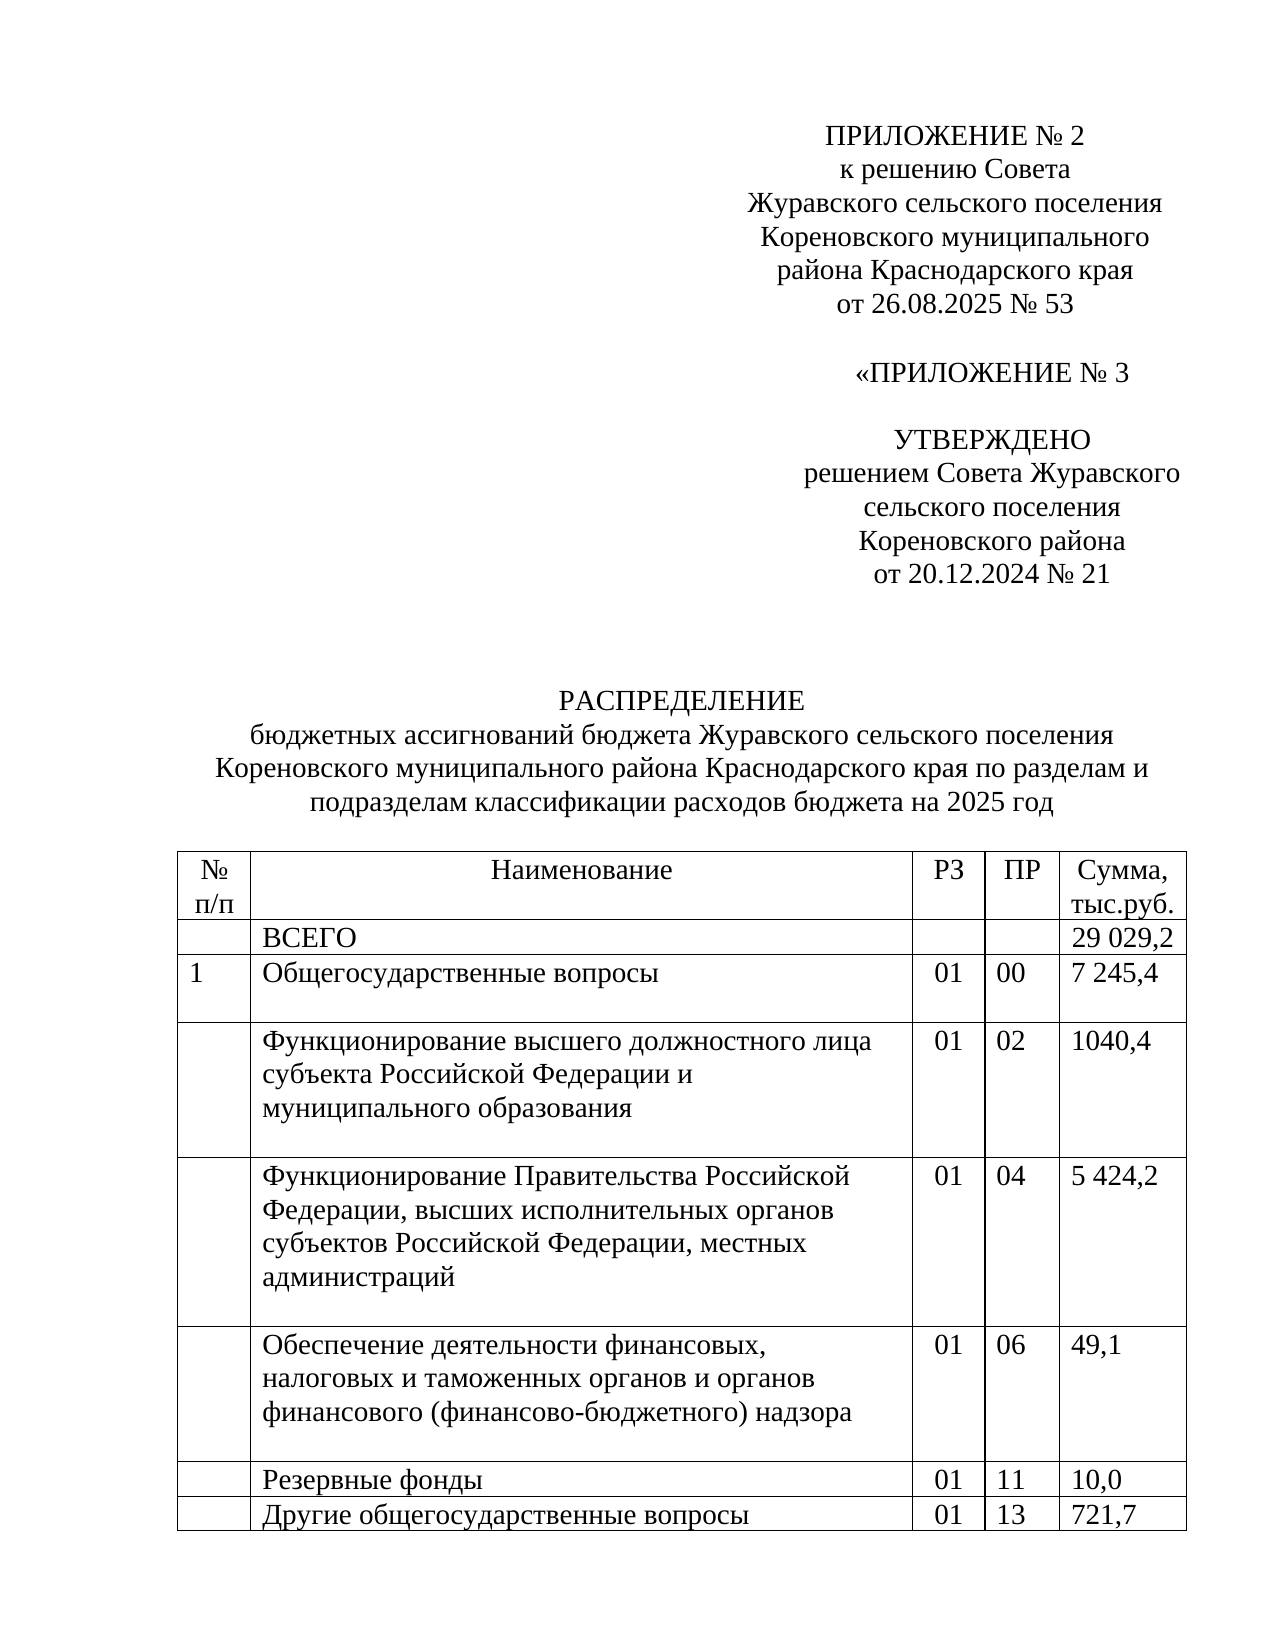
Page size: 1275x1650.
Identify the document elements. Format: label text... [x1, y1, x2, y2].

table_header ПР [986, 852, 1059, 919]
text «ПРИЛОЖЕНИЕ № 3 [177, 355, 1186, 388]
table_cell 04 [986, 1158, 1059, 1326]
table_cell 29 029,2 [1060, 920, 1186, 954]
table_cell Резервные фонды [251, 1462, 912, 1496]
text бюджетных ассигнований бюджета Журавского сельского поселения [177, 717, 1186, 751]
table_cell 01 [913, 955, 984, 1022]
text Кореновского муниципального [723, 219, 1186, 252]
table_cell 01 [913, 1327, 984, 1461]
table_cell 11 [986, 1462, 1059, 1496]
text Кореновского муниципального района Краснодарского края по разделам и подразделам классификации расходов бюджета на 2025 год [177, 751, 1186, 818]
table_header № п/п [178, 852, 250, 919]
table_cell 1040,4 [1060, 1023, 1186, 1157]
table_cell 721,7 [1060, 1497, 1186, 1530]
table_cell [178, 1158, 250, 1326]
table_header РЗ [913, 852, 984, 919]
table_cell 01 [913, 1462, 984, 1496]
table_cell 49,1 [1060, 1327, 1186, 1461]
text ПРИЛОЖЕНИЕ № 2 [723, 118, 1186, 152]
table_cell [178, 1497, 250, 1530]
table_cell Обеспечение деятельности финансовых, налоговых и таможенных органов и органов финансового (финансово-бюджетного) надзора [251, 1327, 912, 1461]
table_cell 01 [913, 1497, 984, 1530]
table_cell ВСЕГО [251, 920, 912, 954]
table_cell [913, 920, 984, 954]
table_cell 7 245,4 [1060, 955, 1186, 1022]
table_cell 06 [986, 1327, 1059, 1461]
table_cell [178, 920, 250, 954]
table_cell Функционирование высшего должностного лица субъекта Российской Федерации и муниципального образования [251, 1023, 912, 1157]
table_cell [986, 920, 1059, 954]
table_cell 01 [913, 1158, 984, 1326]
table_cell 5 424,2 [1060, 1158, 1186, 1326]
table_cell 13 [986, 1497, 1059, 1530]
text Журавского сельского поселения [723, 185, 1186, 219]
table_cell 1 [178, 955, 250, 1022]
text от 20.12.2024 № 21 [177, 556, 1186, 590]
table_cell Общегосударственные вопросы [251, 955, 912, 1022]
table_cell 10,0 [1060, 1462, 1186, 1496]
table_cell Функционирование Правительства Российской Федерации, высших исполнительных органов субъектов Российской Федерации, местных администраций [251, 1158, 912, 1326]
table_header Наименование [251, 852, 912, 919]
table_cell [178, 1327, 250, 1461]
text к решению Совета [723, 152, 1186, 185]
text РАСПРЕДЕЛЕНИЕ [177, 683, 1186, 717]
text района Краснодарского края от 26.08.2025 № 53 [723, 252, 1186, 319]
table_header Сумма, тыс.руб. [1060, 852, 1186, 919]
text Кореновского района [177, 523, 1186, 556]
table_cell [178, 1462, 250, 1496]
table_cell [178, 1023, 250, 1157]
table_cell 01 [913, 1023, 984, 1157]
table_cell 02 [986, 1023, 1059, 1157]
text сельского поселения [177, 489, 1186, 523]
table_cell 00 [986, 955, 1059, 1022]
table_cell Другие общегосударственные вопросы [251, 1497, 912, 1530]
text решением Совета Журавского [177, 456, 1186, 489]
text УТВЕРЖДЕНО [177, 422, 1186, 456]
